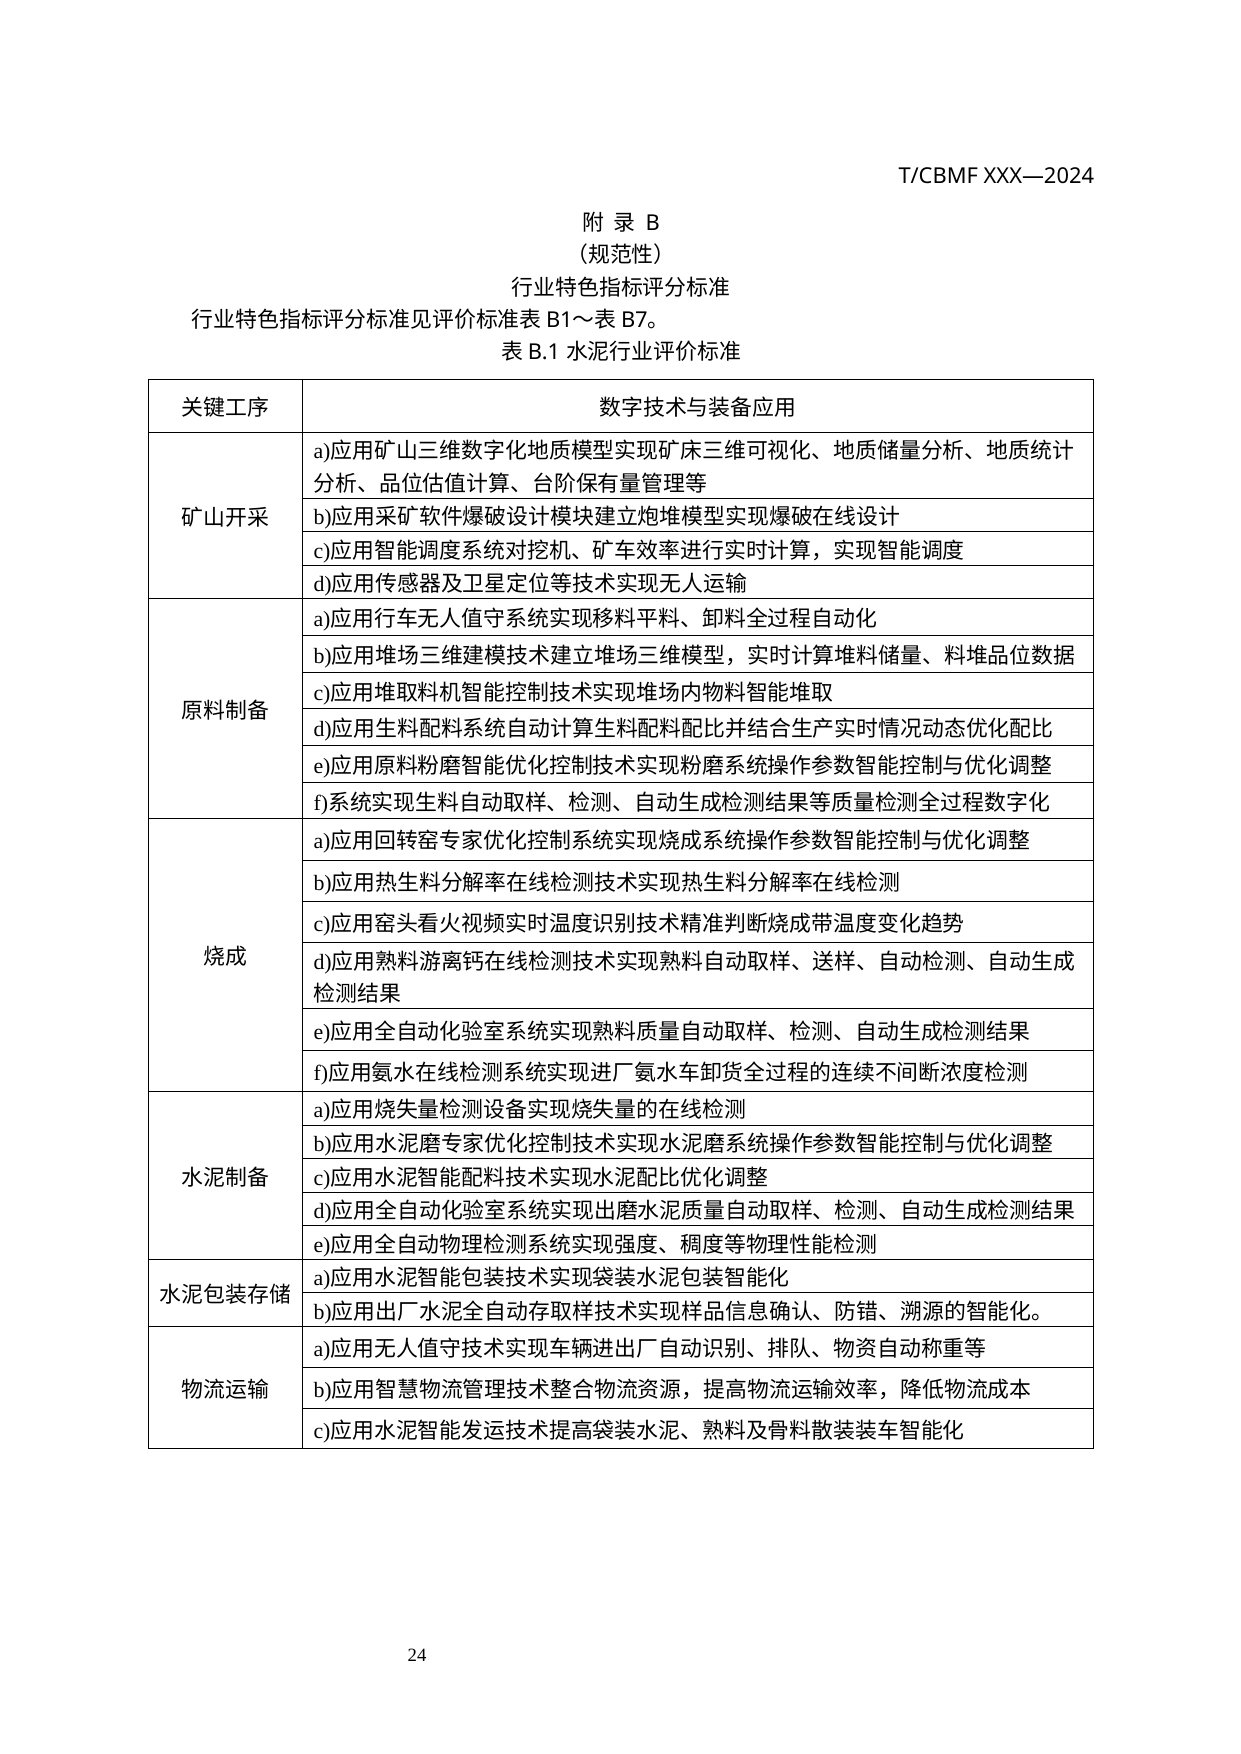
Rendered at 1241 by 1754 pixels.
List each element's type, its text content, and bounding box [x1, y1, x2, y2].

table_cell c)应用堆取料机智能控制技术实现堆场内物料智能堆取 [303, 673, 1093, 708]
table_cell 物流运输 [149, 1327, 302, 1448]
table_header 关键工序 [149, 380, 302, 432]
table_cell a)应用烧失量检测设备实现烧失量的在线检测 [303, 1092, 1093, 1124]
table_cell a)应用行车无人值守系统实现移料平料、卸料全过程自动化 [303, 599, 1093, 635]
table_cell e)应用全自动化验室系统实现熟料质量自动取样、检测、自动生成检测结果 [303, 1009, 1093, 1050]
table_cell f)应用氨水在线检测系统实现进厂氨水车卸货全过程的连续不间断浓度检测 [303, 1051, 1093, 1091]
table_cell a)应用水泥智能包装技术实现袋装水泥包装智能化 [303, 1260, 1093, 1292]
table_cell 水泥包装存储 [149, 1260, 302, 1326]
table_cell d)应用全自动化验室系统实现出磨水泥质量自动取样、检测、自动生成检测结果 [303, 1193, 1093, 1225]
table_cell 原料制备 [149, 599, 302, 818]
table_cell d)应用熟料游离钙在线检测技术实现熟料自动取样、送样、自动检测、自动生成检测结果 [303, 943, 1093, 1008]
table_cell b)应用堆场三维建模技术建立堆场三维模型，实时计算堆料储量、料堆品位数据 [303, 636, 1093, 672]
table_cell a)应用回转窑专家优化控制系统实现烧成系统操作参数智能控制与优化调整 [303, 819, 1093, 859]
subtitle 附 录 B [148, 204, 1094, 237]
table_cell a)应用矿山三维数字化地质模型实现矿床三维可视化、地质储量分析、地质统计分析、品位估值计算、台阶保有量管理等 [303, 433, 1093, 498]
table_cell e)应用全自动物理检测系统实现强度、稠度等物理性能检测 [303, 1226, 1093, 1259]
table_cell b)应用水泥磨专家优化控制技术实现水泥磨系统操作参数智能控制与优化调整 [303, 1126, 1093, 1158]
table_cell c)应用智能调度系统对挖机、矿车效率进行实时计算，实现智能调度 [303, 532, 1093, 565]
table_cell b)应用热生料分解率在线检测技术实现热生料分解率在线检测 [303, 861, 1093, 901]
text 表 B.1 水泥行业评价标准 [148, 334, 1094, 366]
text 行业特色指标评分标准 [148, 269, 1094, 302]
table_cell 水泥制备 [149, 1092, 302, 1259]
text （规范性） [148, 237, 1094, 269]
table_header 数字技术与装备应用 [303, 380, 1093, 432]
table_cell d)应用生料配料系统自动计算生料配料配比并结合生产实时情况动态优化配比 [303, 709, 1093, 745]
table_cell b)应用出厂水泥全自动存取样技术实现样品信息确认、防错、溯源的智能化。 [303, 1293, 1093, 1326]
table_cell f)系统实现生料自动取样、检测、自动生成检测结果等质量检测全过程数字化 [303, 783, 1093, 818]
table_cell b)应用采矿软件爆破设计模块建立炮堆模型实现爆破在线设计 [303, 499, 1093, 531]
table_cell c)应用水泥智能配料技术实现水泥配比优化调整 [303, 1159, 1093, 1192]
table_cell a)应用无人值守技术实现车辆进出厂自动识别、排队、物资自动称重等 [303, 1327, 1093, 1367]
table_cell e)应用原料粉磨智能优化控制技术实现粉磨系统操作参数智能控制与优化调整 [303, 746, 1093, 782]
table_cell c)应用水泥智能发运技术提高袋装水泥、熟料及骨料散装装车智能化 [303, 1409, 1093, 1448]
table_cell 烧成 [149, 819, 302, 1091]
table_cell c)应用窑头看火视频实时温度识别技术精准判断烧成带温度变化趋势 [303, 902, 1093, 942]
table_cell 矿山开采 [149, 433, 302, 598]
table_cell b)应用智慧物流管理技术整合物流资源，提高物流运输效率，降低物流成本 [303, 1368, 1093, 1407]
text 行业特色指标评分标准见评价标准表B1～表B7。 [148, 302, 1094, 334]
table_cell d)应用传感器及卫星定位等技术实现无人运输 [303, 566, 1093, 598]
